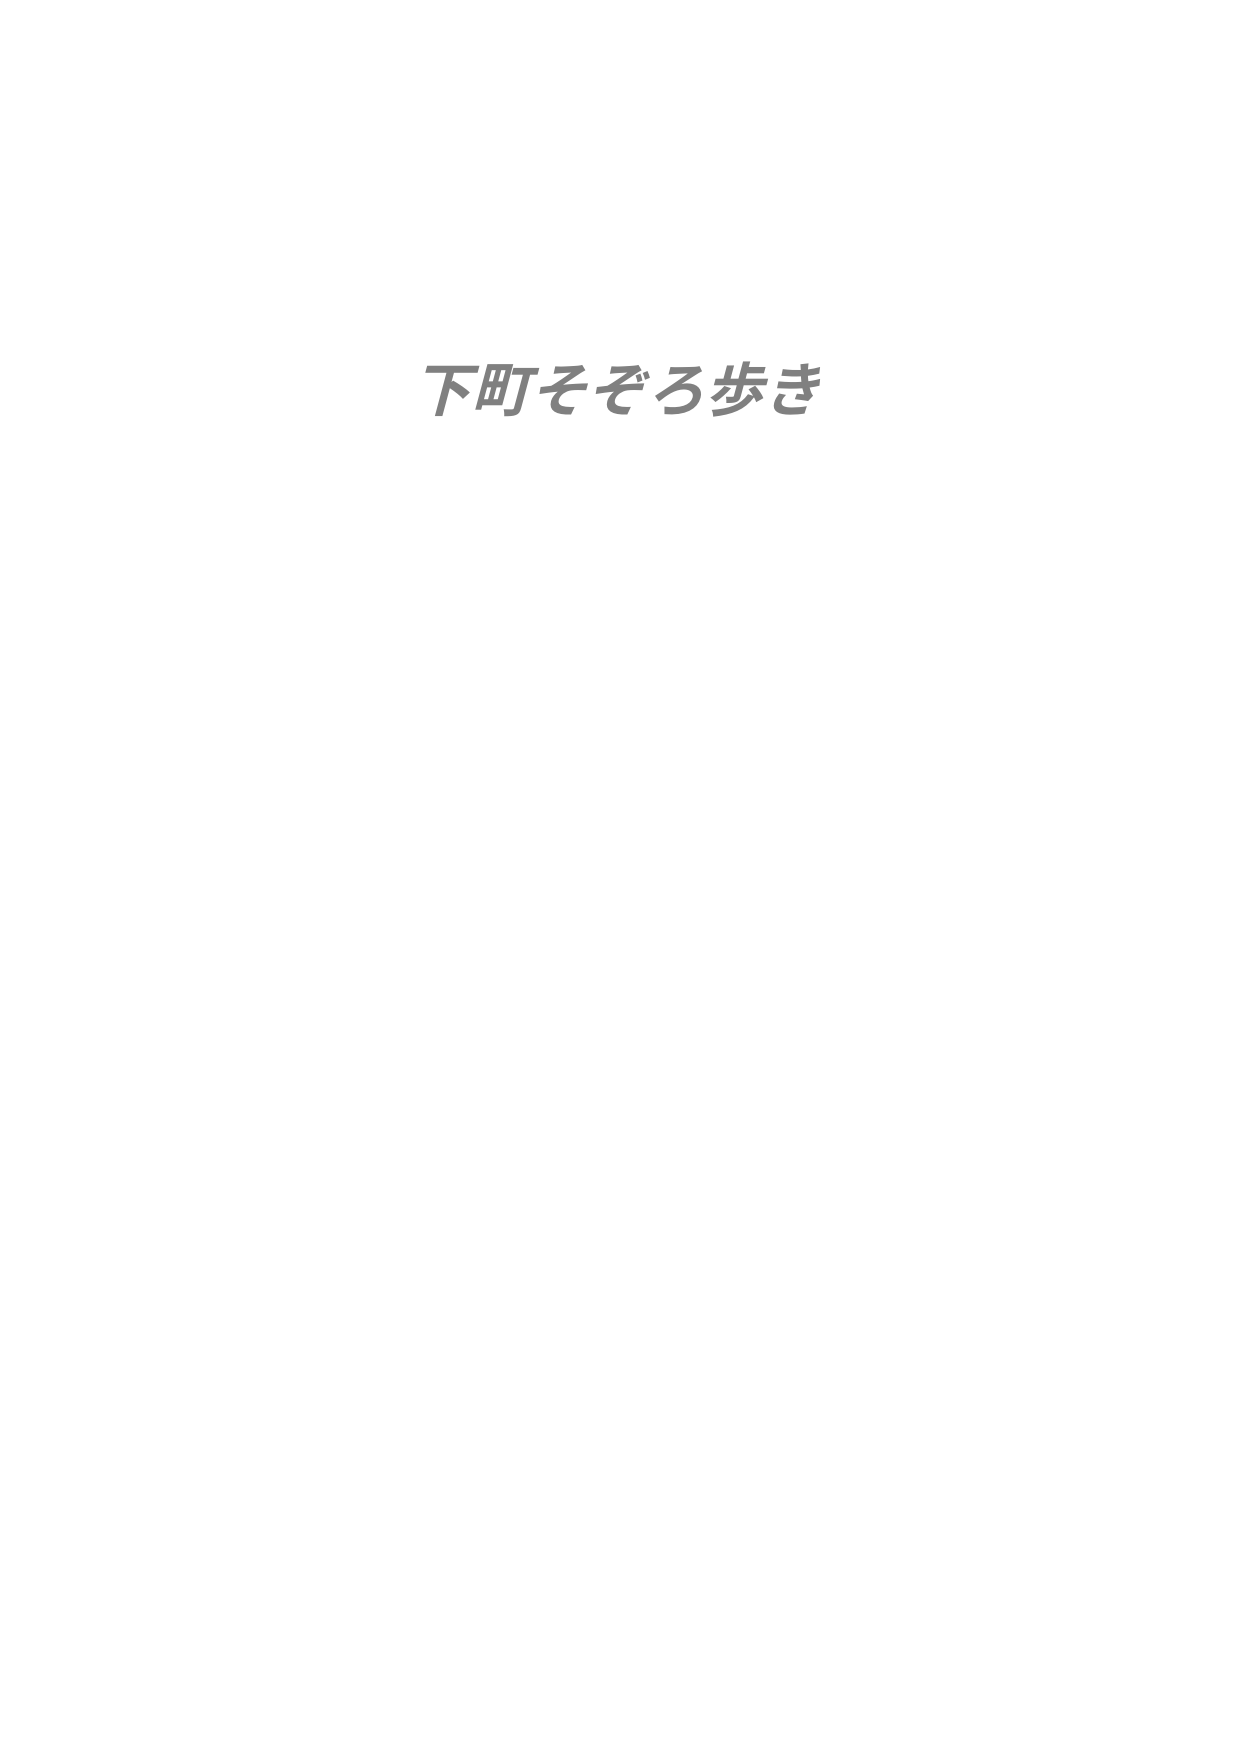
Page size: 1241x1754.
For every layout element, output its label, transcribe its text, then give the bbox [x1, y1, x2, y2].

text 下町そぞろ歩き [177, 329, 1063, 442]
